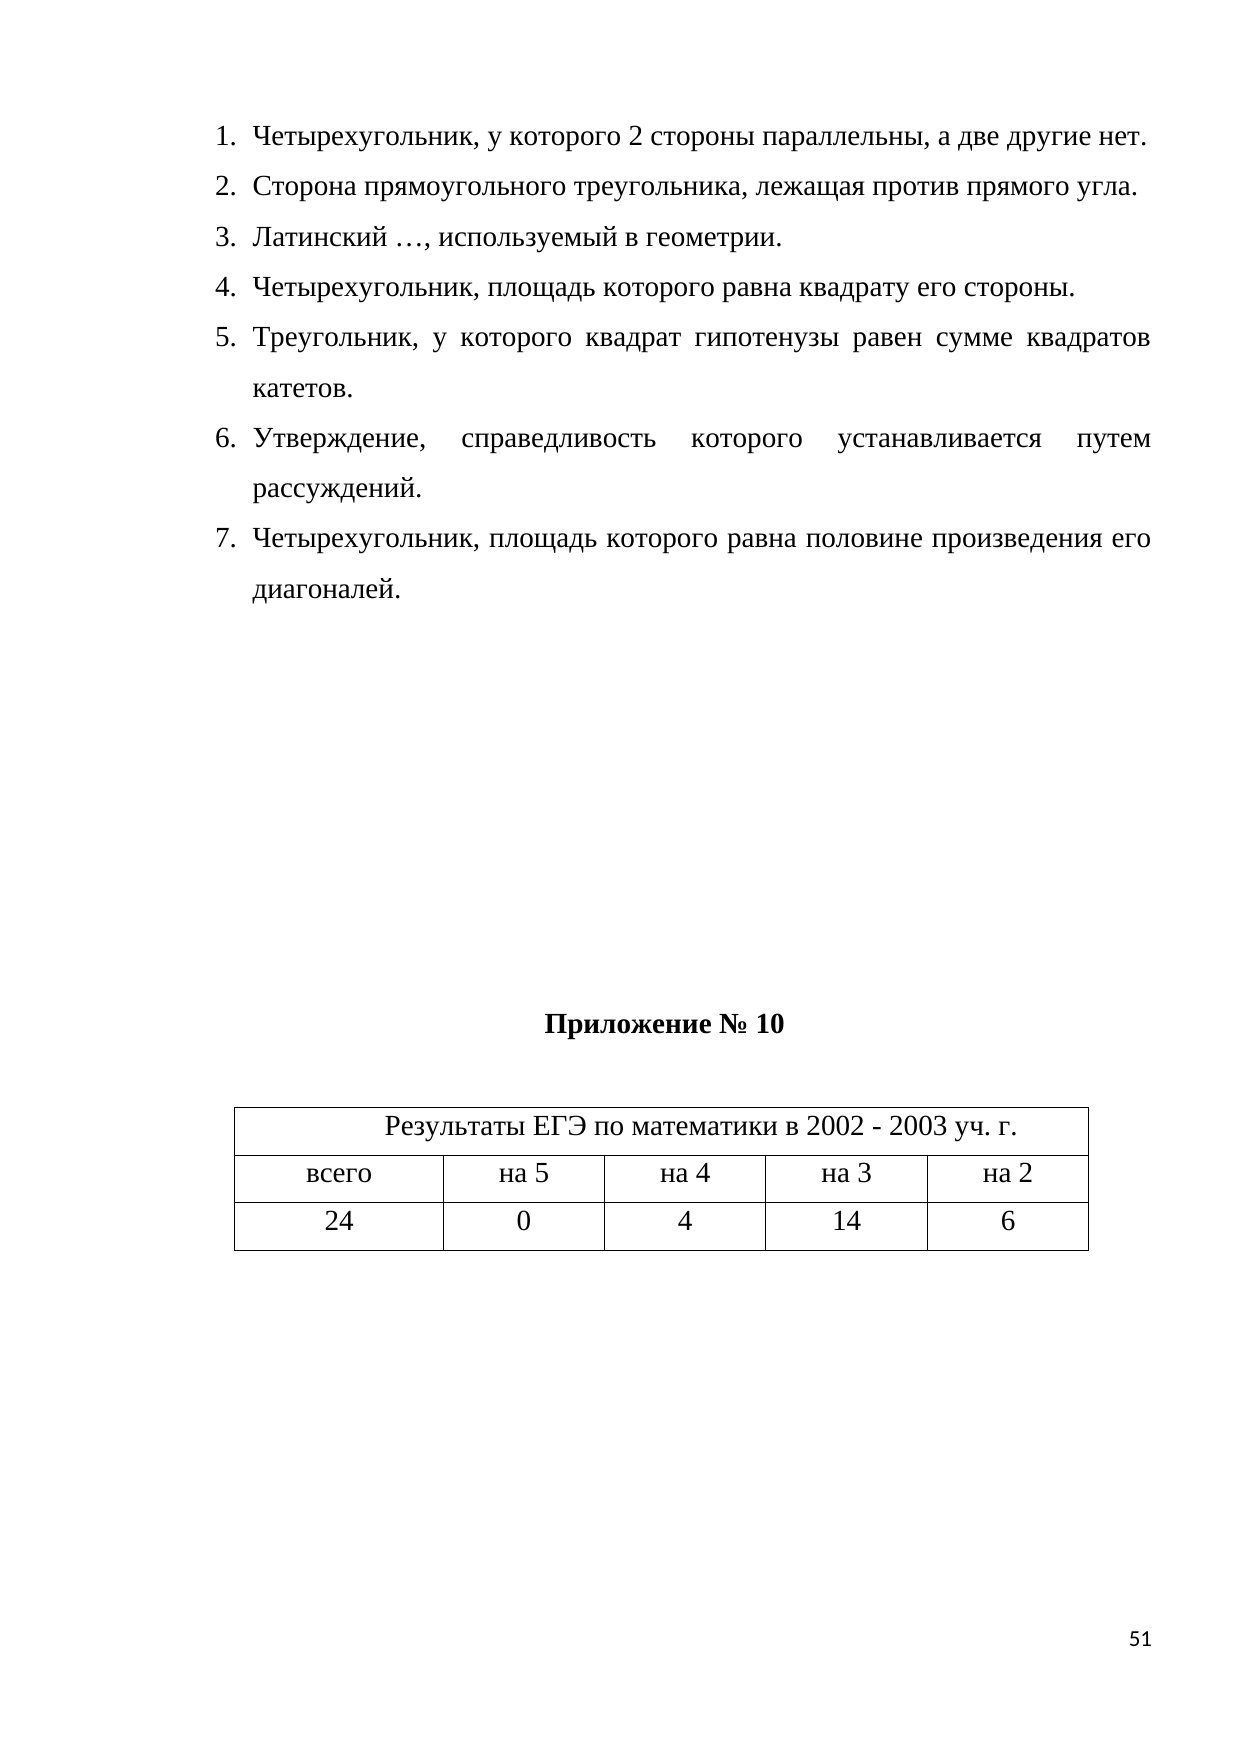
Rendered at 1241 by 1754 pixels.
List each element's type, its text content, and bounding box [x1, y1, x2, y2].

table_cell 0 [444, 1203, 604, 1250]
list Четырехугольник, у которого 2 стороны параллельны, а две другие нет. [215, 118, 1152, 152]
table_cell на 2 [928, 1156, 1088, 1202]
table_cell 14 [766, 1203, 927, 1250]
list Треугольник, у которого квадрат гипотенузы равен сумме квадратов катетов. [215, 319, 1152, 403]
list Латинский …, используемый в геометрии. [215, 219, 1152, 252]
list Четырехугольник, площадь которого равна половине произведения его диагоналей. [215, 521, 1152, 604]
table_cell 24 [235, 1203, 443, 1250]
table_cell на 5 [444, 1156, 604, 1202]
text Приложение № 10 [177, 1006, 1152, 1040]
table_cell 6 [928, 1203, 1088, 1250]
table_cell на 3 [766, 1156, 927, 1202]
list Утверждение, справедливость которого устанавливается путем рассуждений. [215, 420, 1152, 504]
table_cell на 4 [605, 1156, 765, 1202]
table_header Результаты ЕГЭ по математики в 2002 - 2003 уч. г. [235, 1108, 1088, 1154]
list Четырехугольник, площадь которого равна квадрату его стороны. [215, 269, 1152, 303]
list Сторона прямоугольного треугольника, лежащая против прямого угла. [215, 168, 1152, 202]
table_cell 4 [605, 1203, 765, 1250]
table_cell всего [235, 1156, 443, 1202]
